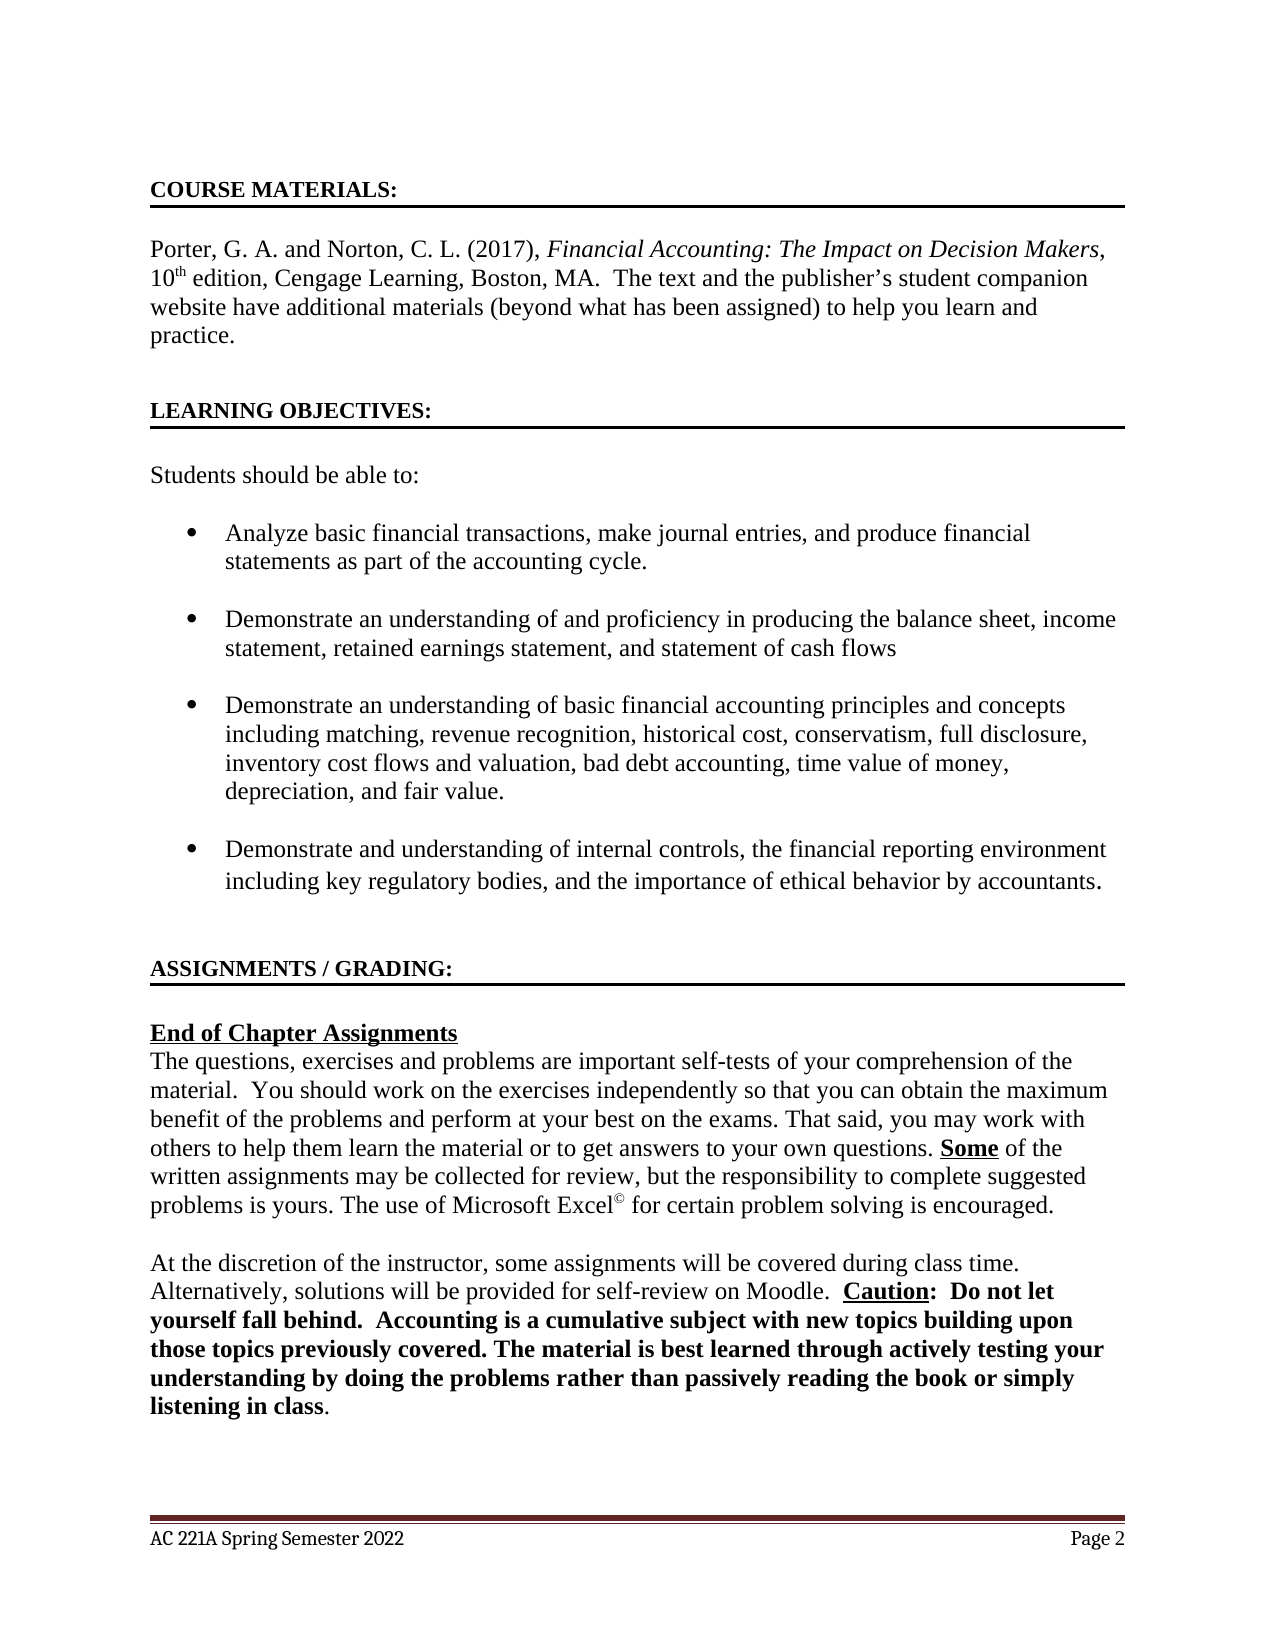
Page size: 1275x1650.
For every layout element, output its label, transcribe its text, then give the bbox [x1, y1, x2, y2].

text End of Chapter Assignments [150, 1018, 1125, 1046]
text COURSE MATERIALS: [150, 176, 1125, 205]
list Demonstrate an understanding of and proficiency in producing the balance sheet, income statement, retained earnings statement, and statement of cash flows [187, 604, 1125, 661]
text Porter, G. A. and Norton, C. L. (2017), Financial Accounting: The Impact on Decision Makers, 10th edition, Cengage Learning, Boston, MA. The text and the publisher’s student companion website have additional materials (beyond what has been assigned) to help you learn and practice. [150, 234, 1125, 349]
list Demonstrate and understanding of internal controls, the financial reporting environment including key regulatory bodies, and the importance of ethical behavior by accountants. [187, 834, 1125, 897]
list Analyze basic financial transactions, make journal entries, and produce financial statements as part of the accounting cycle. [187, 518, 1125, 575]
text ASSIGNMENTS / GRADING: [150, 955, 1125, 983]
text Students should be able to: [150, 460, 1125, 489]
text LEARNING OBJECTIVES: [150, 397, 1125, 426]
text The questions, exercises and problems are important self-tests of your comprehension of the material. You should work on the exercises independently so that you can obtain the maximum benefit of the problems and perform at your best on the exams. That said, you may work with others to help them learn the material or to get answers to your own questions. Some of the written assignments may be collected for review, but the responsibility to complete suggested problems is yours. The use of Microsoft Excel© for certain problem solving is encouraged. [150, 1046, 1125, 1219]
text At the discretion of the instructor, some assignments will be covered during class time. Alternatively, solutions will be provided for self-review on Moodle. Caution: Do not let yourself fall behind. Accounting is a cumulative subject with new topics building upon those topics previously covered. The material is best learned through actively testing your understanding by doing the problems rather than passively reading the book or simply listening in class. [150, 1248, 1125, 1420]
list Demonstrate an understanding of basic financial accounting principles and concepts including matching, revenue recognition, historical cost, conservatism, full disclosure, inventory cost flows and valuation, bad debt accounting, time value of money, depreciation, and fair value. [187, 690, 1125, 805]
